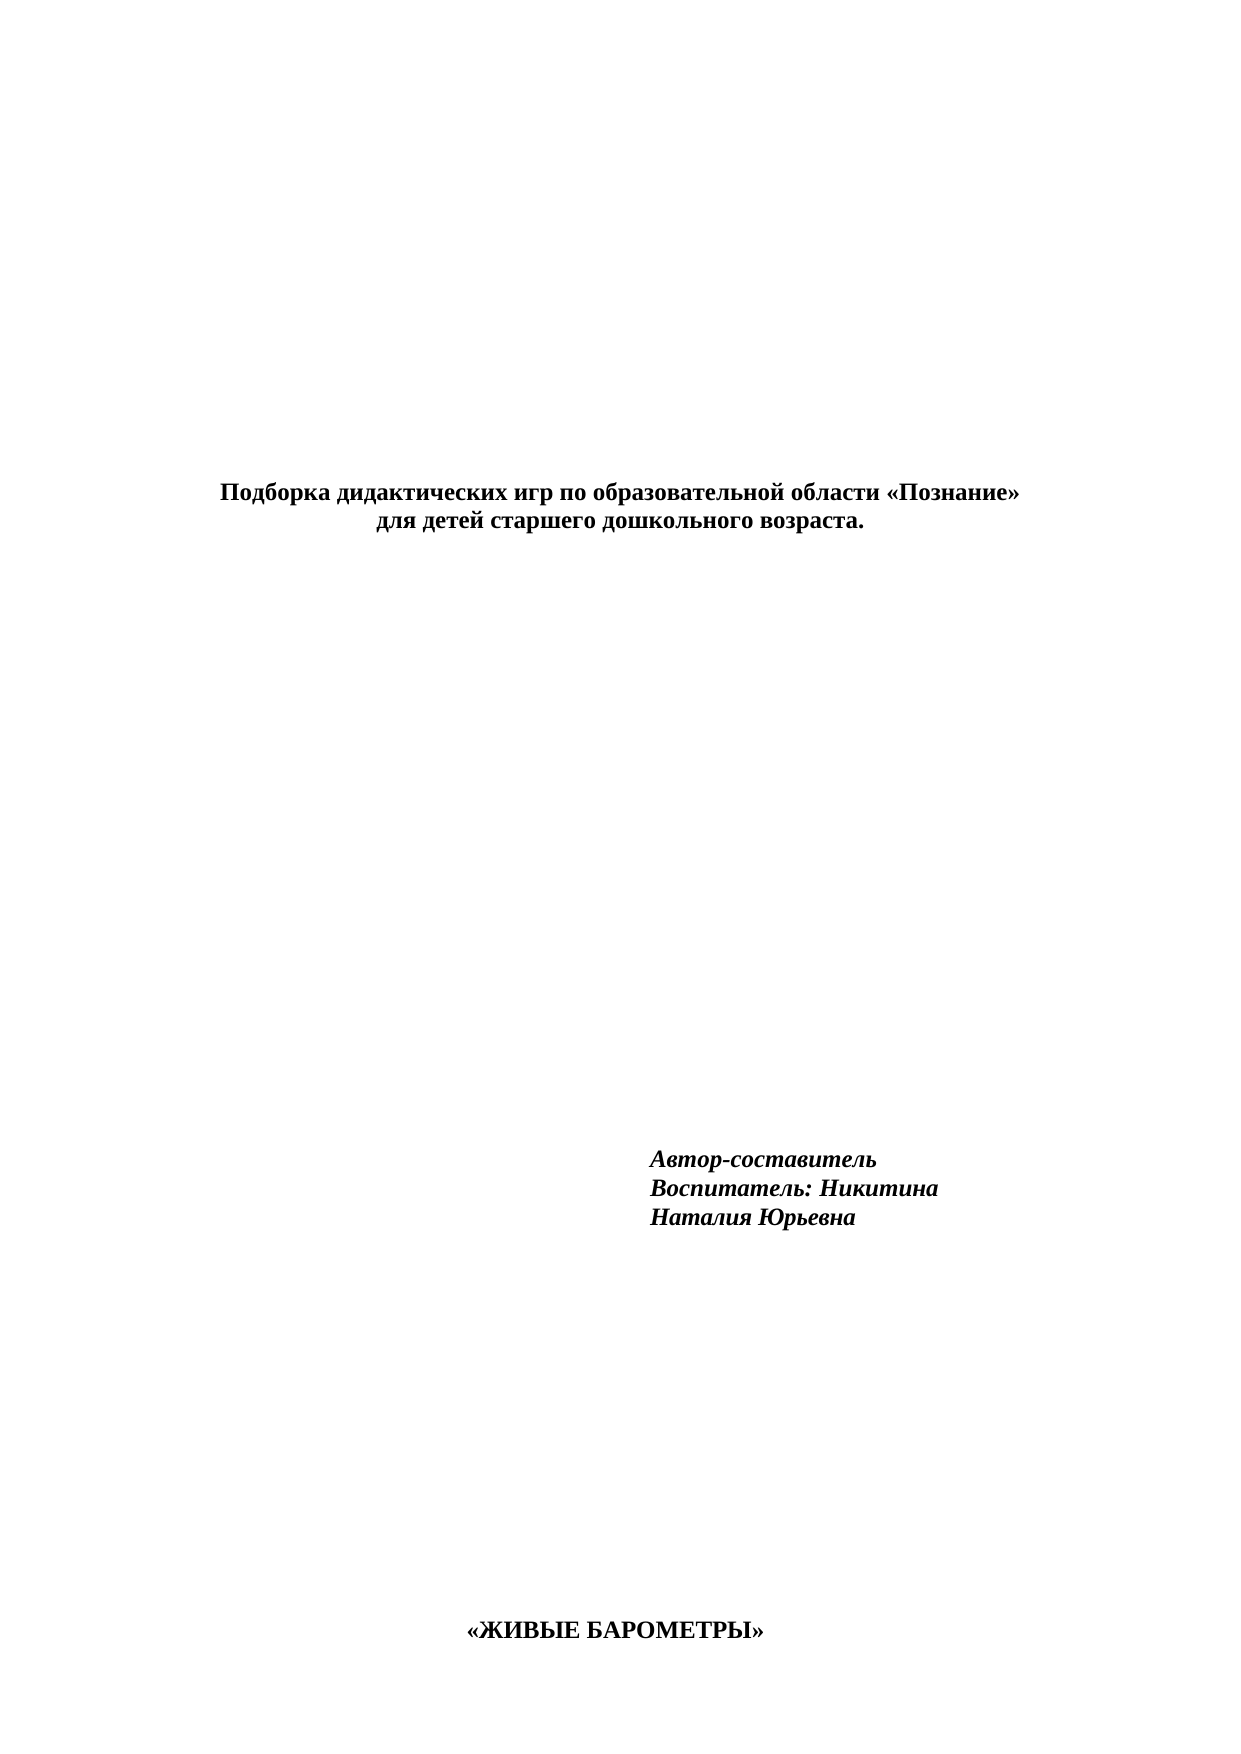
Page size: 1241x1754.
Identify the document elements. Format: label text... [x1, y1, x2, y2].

text Автор-составитель [650, 1144, 1152, 1173]
text Наталия Юрьевна [650, 1202, 1152, 1231]
text для детей старшего дошкольного возраста. [89, 506, 1152, 534]
text «ЖИВЫЕ БАРОМЕТРЫ» [89, 1615, 1142, 1643]
text Воспитатель: Никитина [650, 1173, 1152, 1202]
text Подборка дидактических игр по образовательной области «Познание» [89, 477, 1152, 506]
